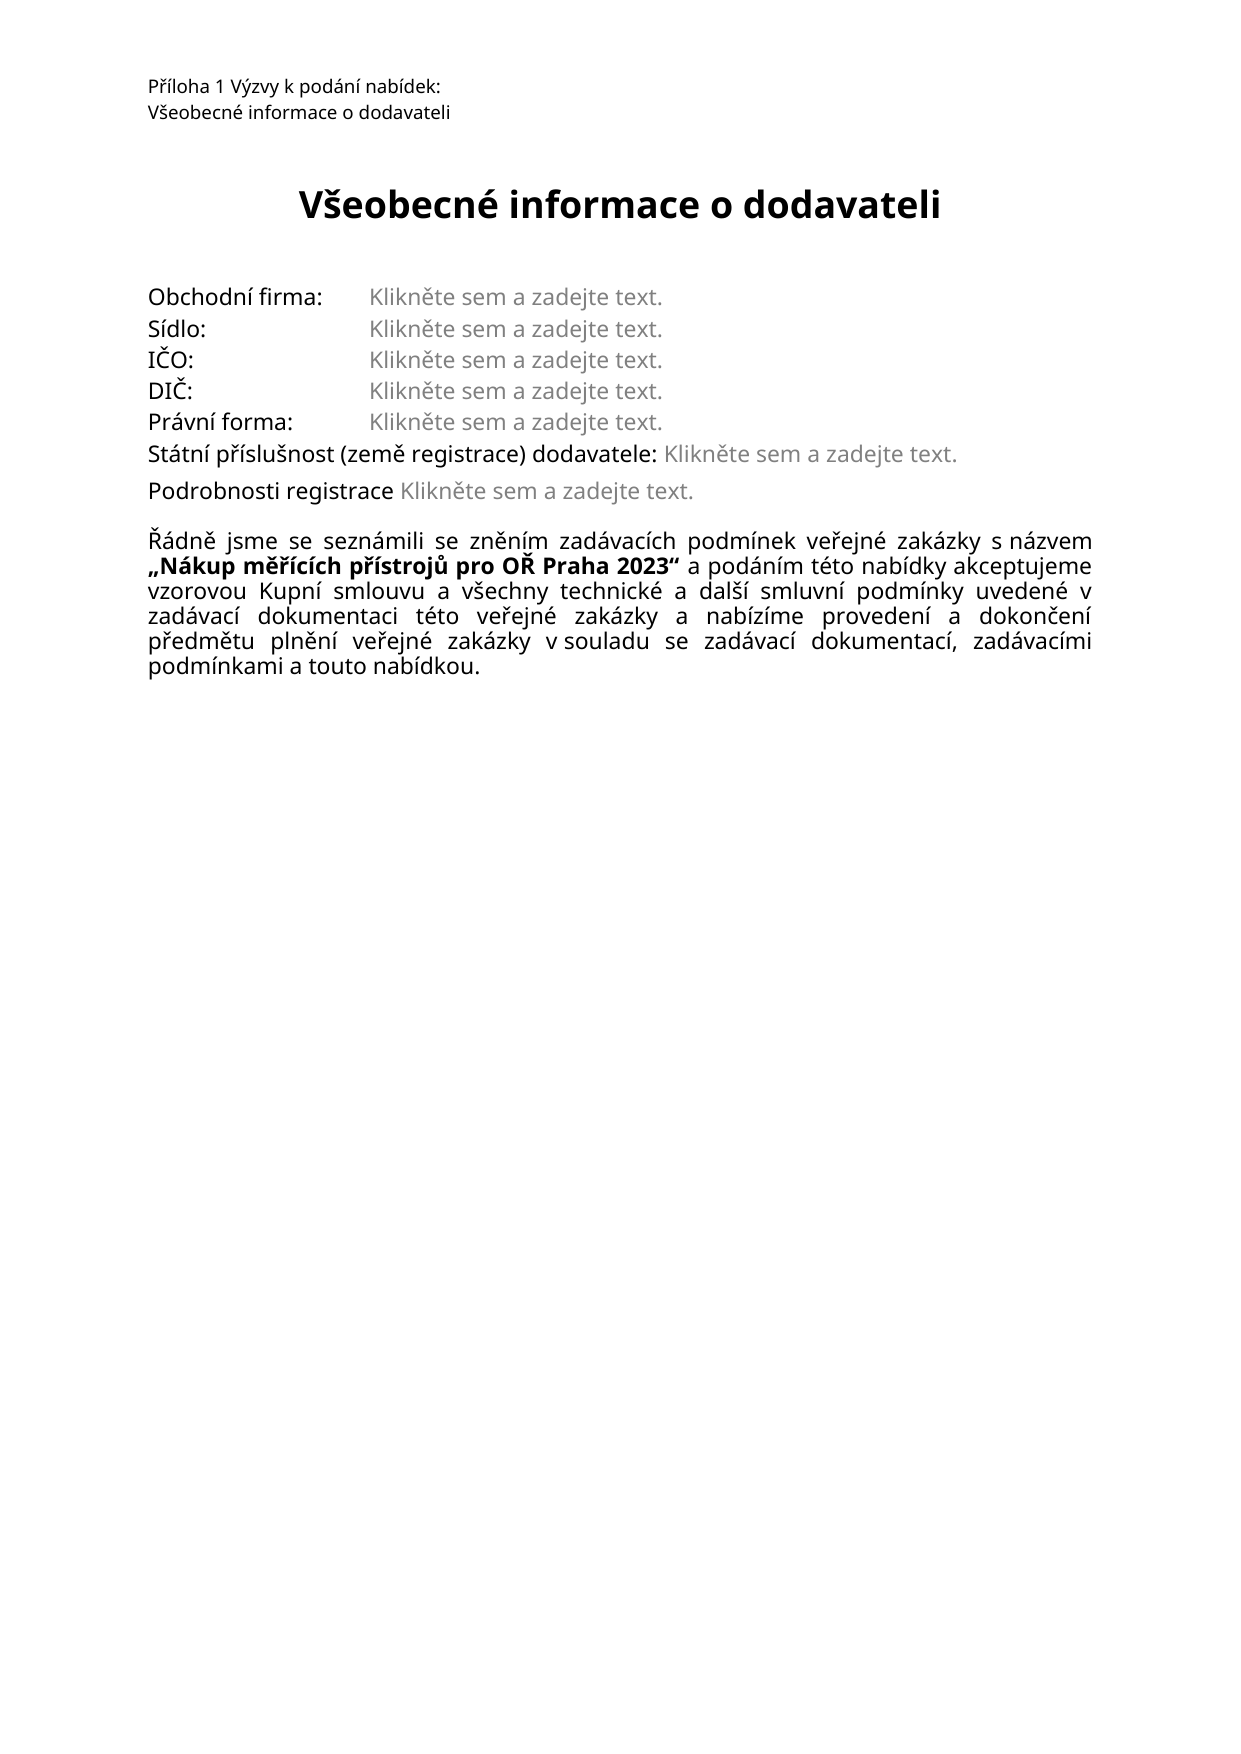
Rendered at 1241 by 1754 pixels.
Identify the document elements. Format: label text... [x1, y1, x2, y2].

text Sídlo: [148, 317, 1093, 342]
text Podrobnosti registrace [148, 479, 1093, 504]
text IČO: [148, 348, 1093, 373]
text Řádně jsme se seznámili se zněním zadávacích podmínek veřejné zakázky s názvem „Nákup měřících přístrojů pro OŘ Praha 2023“ a podáním této nabídky akceptujeme vzorovou Kupní smlouvu a všechny technické a další smluvní podmínky uvedené v zadávací dokumentaci této veřejné zakázky a nabízíme provedení a dokončení předmětu plnění veřejné zakázky v souladu se zadávací dokumentací, zadávacími podmínkami a touto nabídkou. [148, 529, 1093, 679]
text Státní příslušnost (země registrace) dodavatele: [148, 442, 1093, 467]
text Obchodní firma: [148, 286, 1093, 311]
title Všeobecné informace o dodavateli [148, 178, 1093, 229]
text Právní forma: [148, 411, 1093, 436]
text DIČ: [148, 379, 1093, 404]
